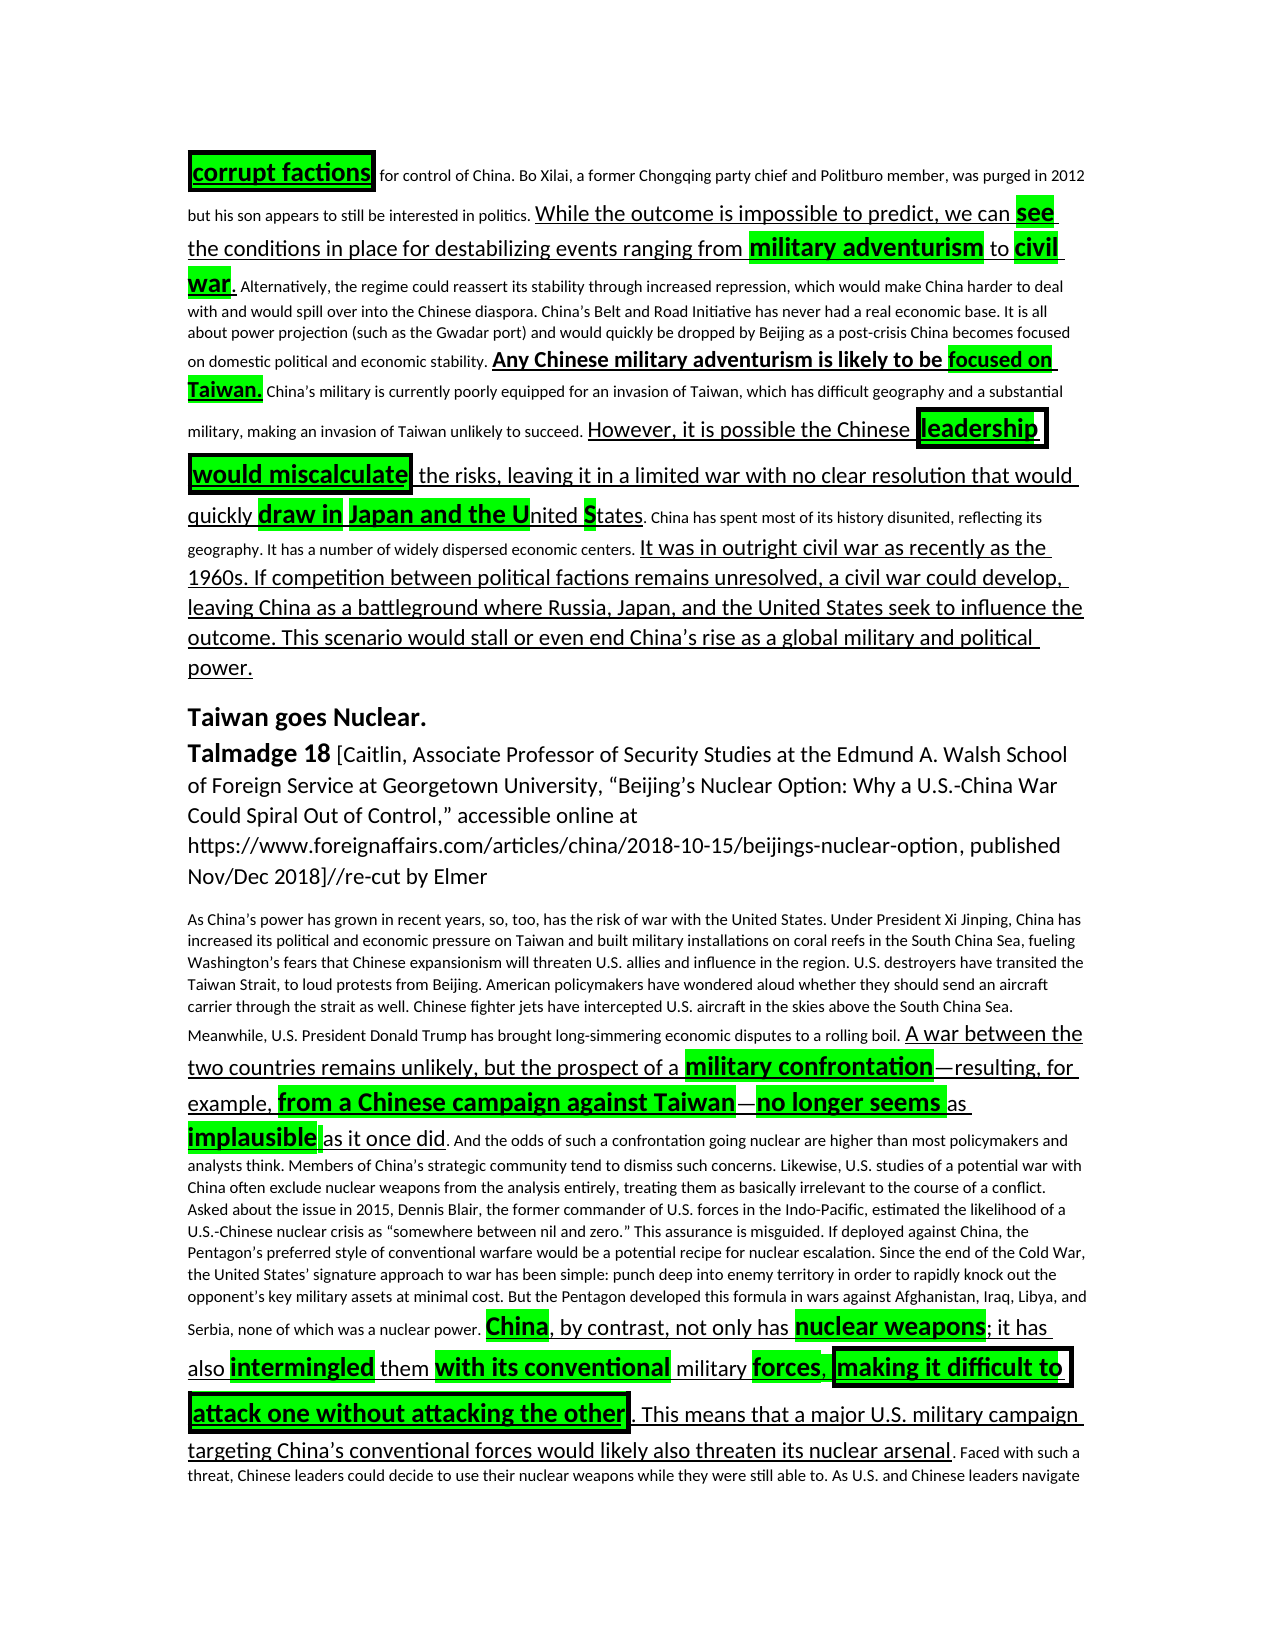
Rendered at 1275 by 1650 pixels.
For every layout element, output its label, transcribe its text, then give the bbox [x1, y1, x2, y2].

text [187, 909, 1087, 1486]
text Talmadge 18 [Caitlin, Associate Professor of Security Studies at the Edmund A. Walsh School of Foreign Service at Georgetown University, “Beijing’s Nuclear Option: Why a U.S.-China War Could Spiral Out of Control,” accessible online at https://www.foreignaffairs.com/articles/china/2018-10-15/beijings-nuclear-option, published Nov/Dec 2018]//re-cut by Elmer [187, 736, 1087, 890]
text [187, 150, 1087, 682]
subtitle Taiwan goes Nuclear. [187, 700, 1087, 733]
